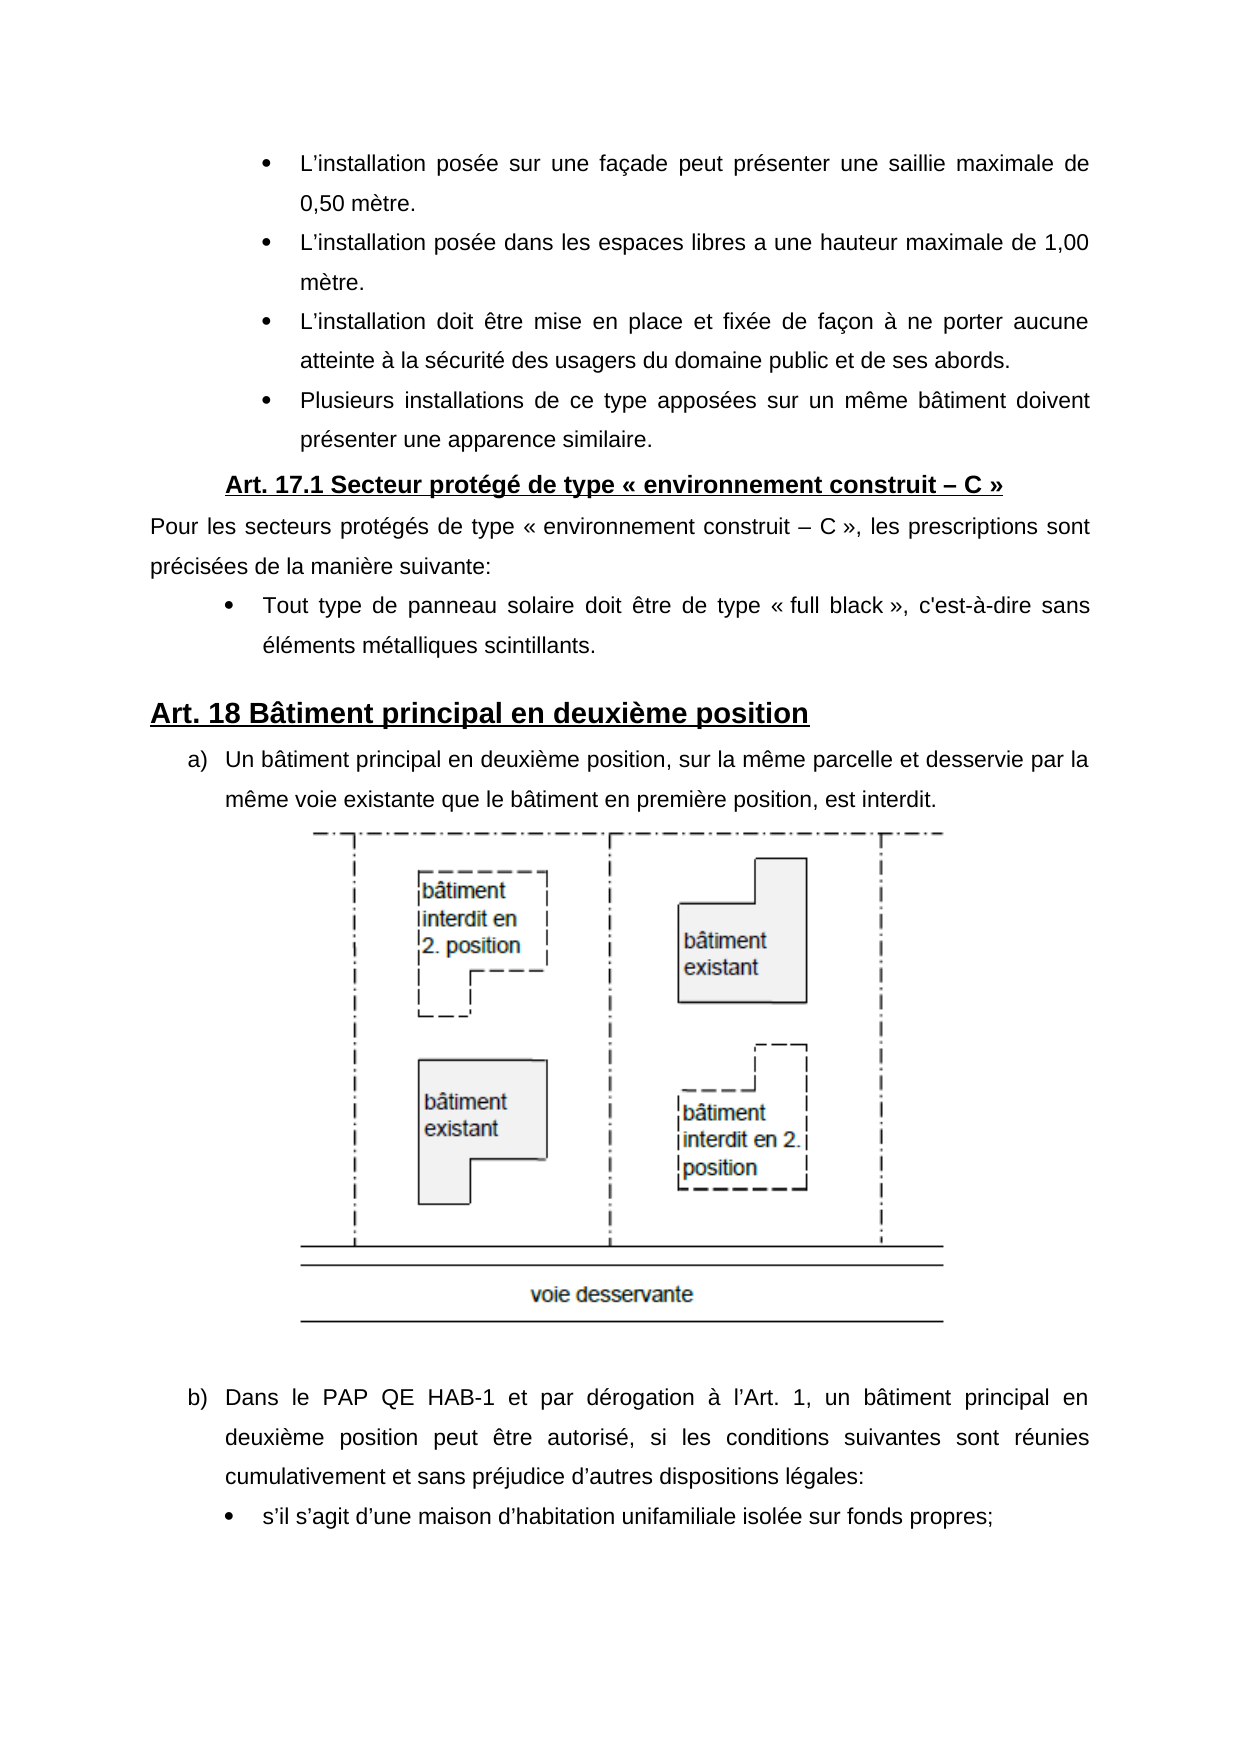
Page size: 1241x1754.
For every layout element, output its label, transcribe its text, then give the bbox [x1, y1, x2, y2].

list L’installation posée dans les espaces libres a une hauteur maximale de 1,00 mètre. [262, 229, 1090, 295]
subtitle Art. 18 Bâtiment principal en deuxième position [150, 696, 1090, 729]
list Dans le PAP QE HAB-1 et par dérogation à l’Art. 1, un bâtiment principal en deuxième position peut être autorisé, si les conditions suivantes sont réunies cumulativement et sans préjudice d’autres dispositions légales: [187, 1384, 1090, 1489]
list s’il s’agit d’une maison d’habitation unifamiliale isolée sur fonds propres; [225, 1503, 1090, 1529]
list L’installation doit être mise en place et fixée de façon à ne porter aucune atteinte à la sécurité des usagers du domaine public et de ses abords. [262, 308, 1090, 374]
list Tout type de panneau solaire doit être de type « full black », c'est-à-dire sans éléments métalliques scintillants. [225, 592, 1090, 658]
list Un bâtiment principal en deuxième position, sur la même parcelle et desservie par la même voie existante que le bâtiment en première position, est interdit. [187, 746, 1090, 812]
picture [290, 825, 950, 1332]
list Plusieurs installations de ce type apposées sur un même bâtiment doivent présenter une apparence similaire. [262, 387, 1090, 453]
list L’installation posée sur une façade peut présenter une saillie maximale de 0,50 mètre. [262, 150, 1090, 216]
text Pour les secteurs protégés de type « environnement construit – C », les prescriptions sont précisées de la manière suivante: [150, 513, 1090, 579]
subtitle Art. 17.1 Secteur protégé de type « environnement construit – C » [225, 470, 1090, 499]
